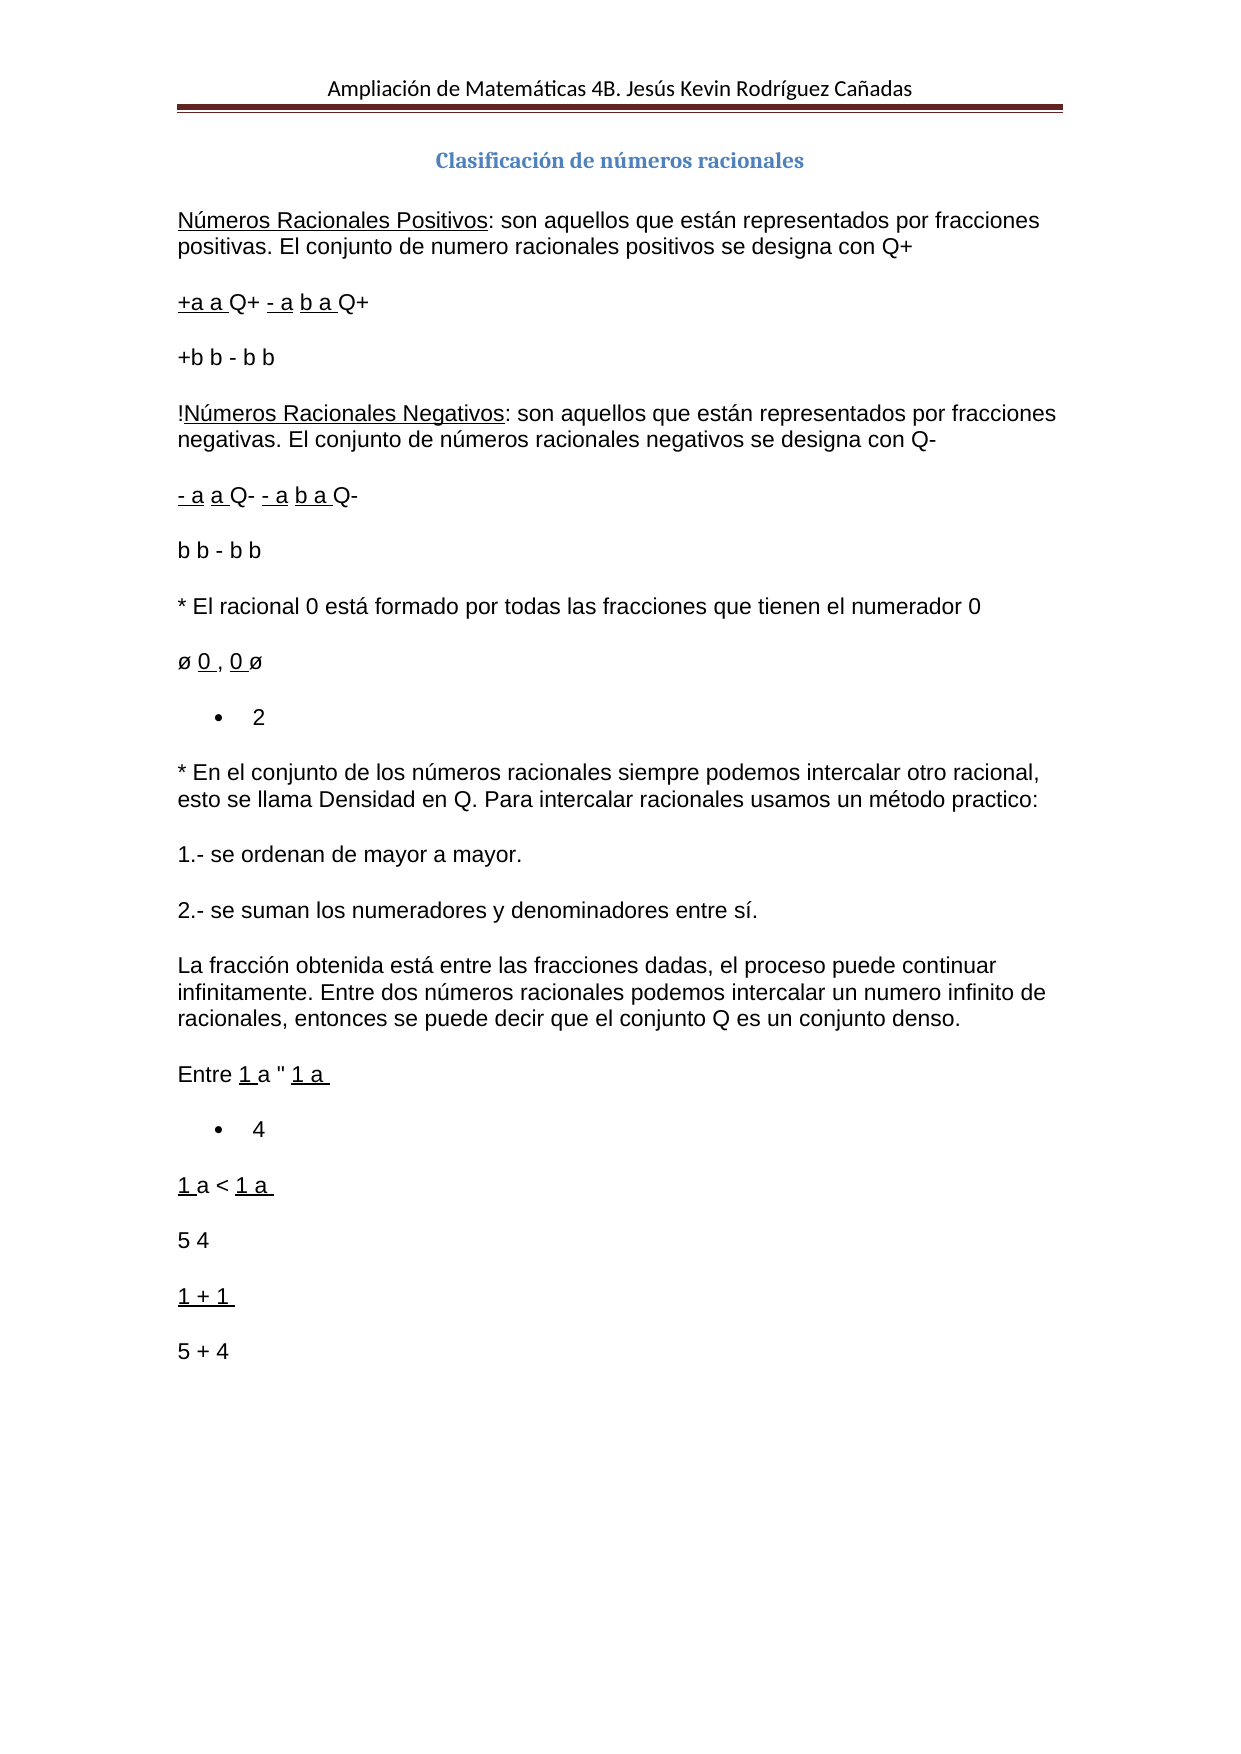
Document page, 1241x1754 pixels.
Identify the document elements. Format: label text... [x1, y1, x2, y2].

text Entre 1 a " 1 a [177, 1061, 1063, 1087]
text 5 + 4 [177, 1338, 1063, 1364]
text Números Racionales Positivos: son aquellos que están representados por fracciones positivas. El conjunto de numero racionales positivos se designa con Q+ [177, 207, 1063, 260]
text * En el conjunto de los números racionales siempre podemos intercalar otro racional, esto se llama Densidad en Q. Para intercalar racionales usamos un método practico: [177, 759, 1063, 812]
text +b b - b b [177, 344, 1063, 371]
text 1 a < 1 a [177, 1172, 1063, 1198]
list 4 [215, 1116, 1063, 1142]
text b b - b b [177, 537, 1063, 564]
text * El racional 0 está formado por todas las fracciones que tienen el numerador 0 [177, 593, 1063, 619]
text 1.- se ordenan de mayor a mayor. [177, 841, 1063, 868]
text 2.- se suman los numeradores y denominadores entre sí. [177, 897, 1063, 923]
text 5 4 [177, 1227, 1063, 1253]
subtitle Clasificación de números racionales [177, 148, 1063, 174]
list 2 [215, 704, 1063, 730]
text - a a Q- - a b a Q- [177, 482, 1063, 508]
text +a a Q+ - a b a Q+ [177, 289, 1063, 315]
text !Números Racionales Negativos: son aquellos que están representados por fracciones negativas. El conjunto de números racionales negativos se designa con Q- [177, 400, 1063, 453]
text La fracción obtenida está entre las fracciones dadas, el proceso puede continuar infinitamente. Entre dos números racionales podemos intercalar un numero infinito de racionales, entonces se puede decir que el conjunto Q es un conjunto denso. [177, 952, 1063, 1031]
text 1 + 1 [177, 1283, 1063, 1309]
text ø 0 , 0 ø [177, 648, 1063, 675]
